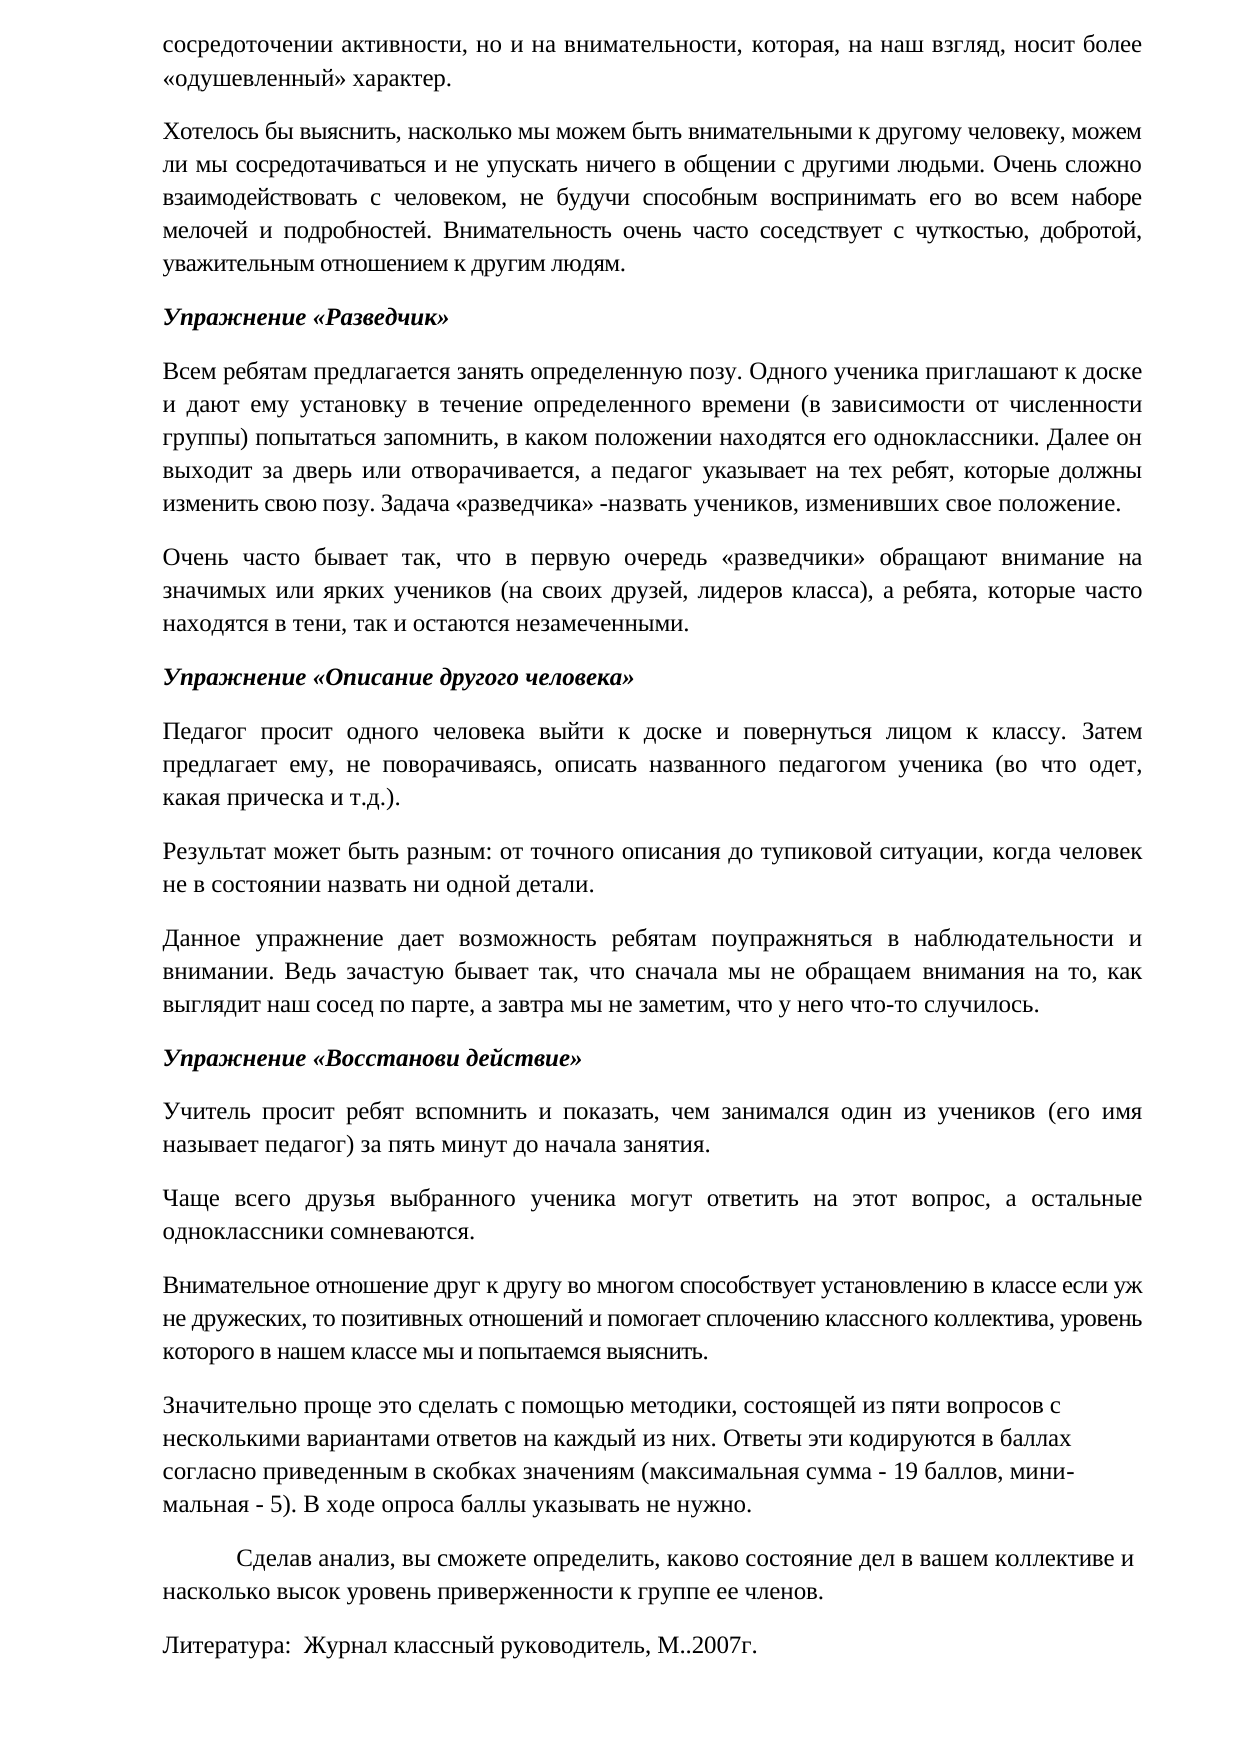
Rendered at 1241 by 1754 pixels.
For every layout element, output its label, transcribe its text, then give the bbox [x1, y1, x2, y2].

text Очень часто бывает так, что в первую очередь «разведчики» обращают внимание на значимых или ярких учеников (на своих друзей, лидеров класса), а ребята, которые часто находятся в тени, так и остаются незамеченными. [162, 542, 1142, 637]
text Упражнение «Разведчик» [162, 302, 1142, 331]
text Педагог просит одного человека выйти к доске и повернуться лицом к классу. Затем предлагает ему, не поворачиваясь, описать названного педагогом ученика (во что одет, какая прическа и т.д.). [162, 716, 1142, 811]
text Значительно проще это сделать с помощью методики, состоящей из пяти вопросов с несколькими вариантами ответов на каждый из них. Ответы эти кодируются в баллах согласно приведенным в скобках значениям (максимальная сумма - 19 баллов, минимальная - 5). В ходе опроса баллы указывать не нужно. [162, 1390, 1142, 1518]
text Результат может быть разным: от точного описания до тупиковой ситуации, когда человек не в состоянии назвать ни одной детали. [162, 836, 1142, 898]
text Чаще всего друзья выбранного ученика могут ответить на этот вопрос, а остальные одноклассники сомневаются. [162, 1183, 1142, 1245]
text Литература: Журнал классный руководитель, М..2007г. [162, 1630, 1142, 1659]
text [162, 29, 1142, 91]
text Упражнение «Описание другого человека» [162, 662, 1142, 691]
text Данное упражнение дает возможность ребятам поупражняться в наблюдательности и внимании. Ведь зачастую бывает так, что сначала мы не обращаем внимания на то, как выглядит наш сосед по парте, а завтра мы не заметим, что у него что-то случилось. [162, 923, 1142, 1017]
text Упражнение «Восстанови действие» [162, 1043, 1142, 1071]
text Учитель просит ребят вспомнить и показать, чем занимался один из учеников (его имя называет педагог) за пять минут до начала занятия. [162, 1096, 1142, 1158]
text Сделав анализ, вы сможете определить, каково состояние дел в вашем коллективе и насколько высок уровень приверженности к группе ее членов. [162, 1543, 1142, 1605]
text Всем ребятам предлагается занять определенную позу. Одного ученика приглашают к доске и дают ему установку в течение определенного времени (в зависимости от численности группы) попытаться запомнить, в каком положении находятся его одноклассники. Далее он выходит за дверь или отворачивается, а педагог указывает на тех ребят, которые должны изменить свою позу. Задача «разведчика» -назвать учеников, изменивших свое положение. [162, 356, 1142, 517]
text Хотелось бы выяснить, насколько мы можем быть внимательными к другому человеку, можем ли мы сосредотачиваться и не упускать ничего в общении с другими людьми. Очень сложно взаимодействовать с человеком, не будучи способным воспринимать его во всем наборе мелочей и подробностей. Внимательность очень часто соседствует с чуткостью, добротой, уважительным отношением к другим людям. [162, 116, 1142, 277]
text Внимательное отношение друг к другу во многом способствует установлению в классе если уж не дружеских, то позитивных отношений и помогает сплочению классного коллектива, уровень которого в нашем классе мы и попытаемся выяснить. [162, 1270, 1142, 1365]
